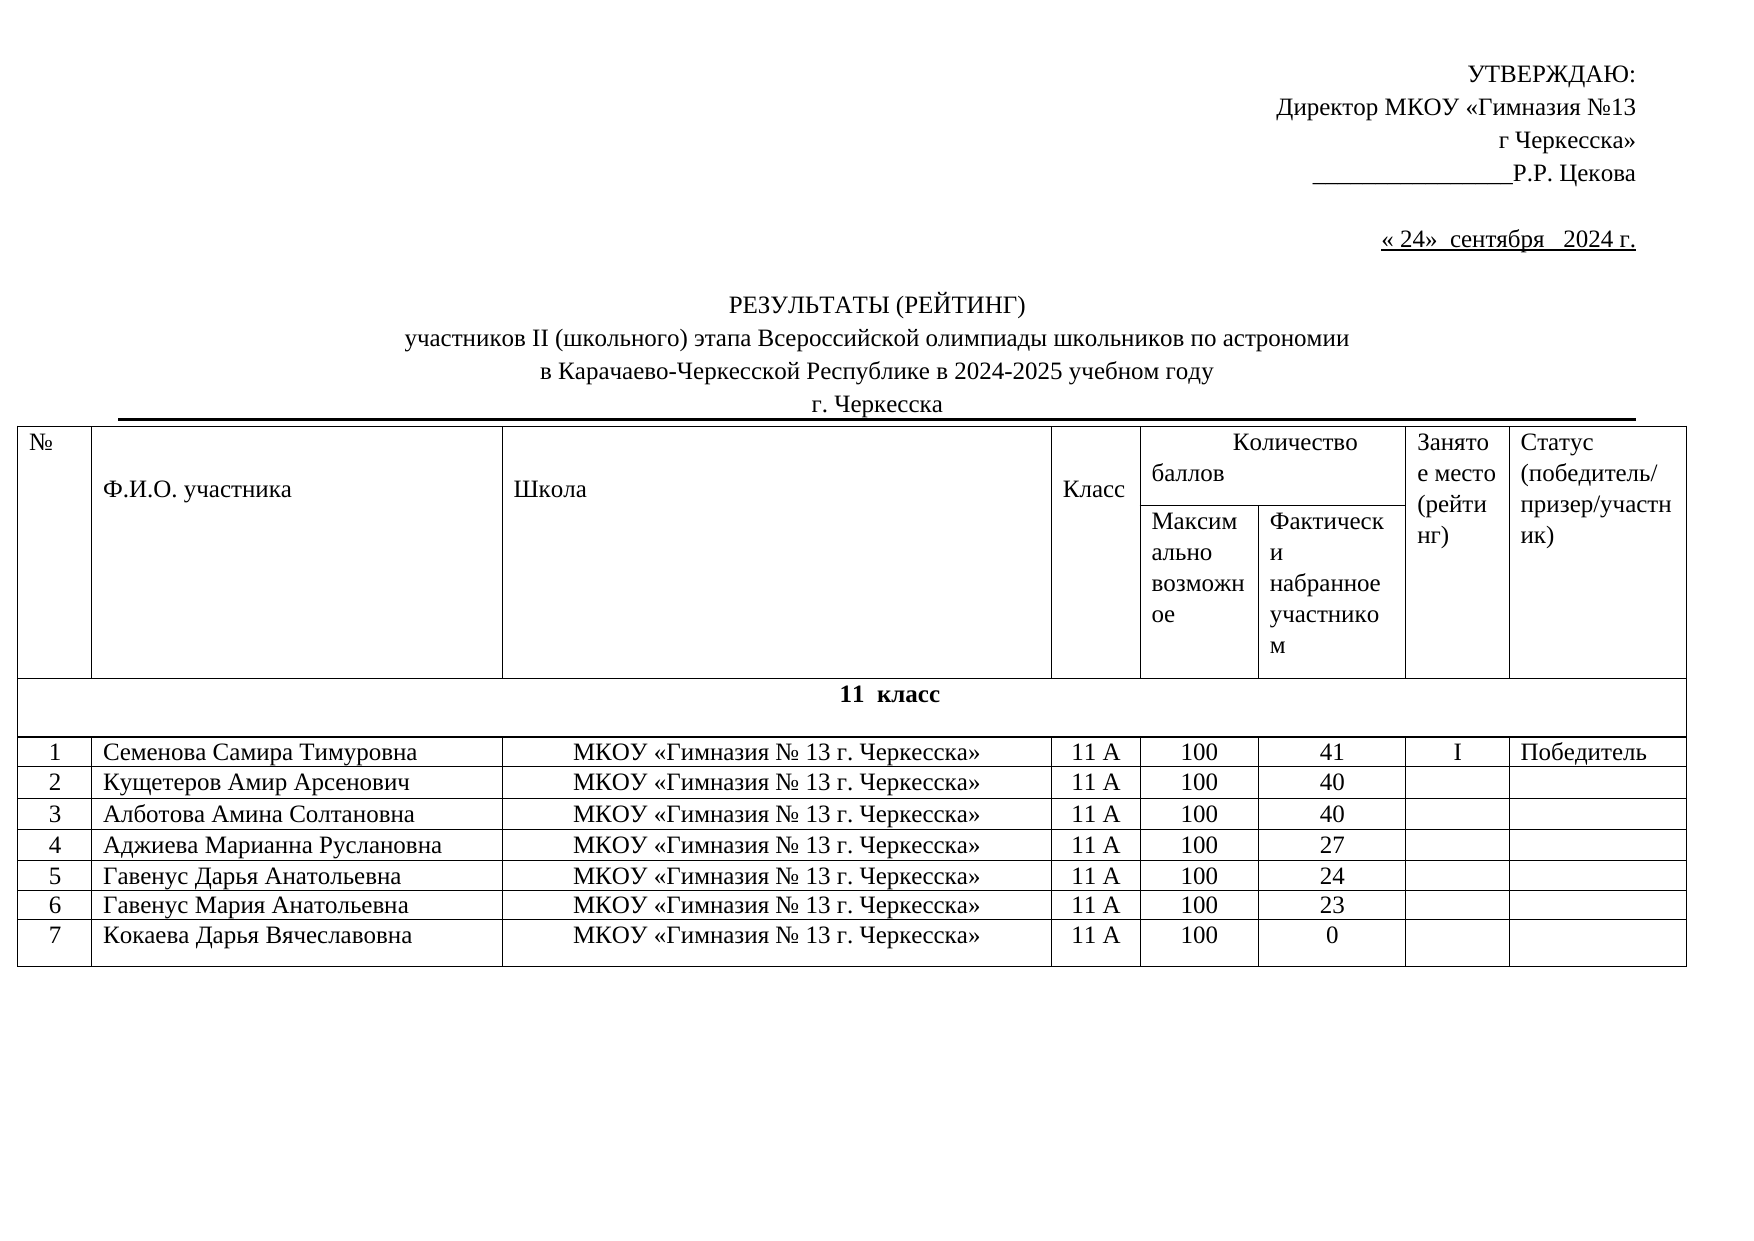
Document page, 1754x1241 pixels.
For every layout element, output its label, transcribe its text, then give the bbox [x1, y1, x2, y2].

table_cell 40 [1259, 767, 1405, 798]
table_cell МКОУ «Гимназия № 13 г. Черкесска» [503, 799, 1051, 829]
table_header № [18, 427, 91, 678]
text РЕЗУЛЬТАТЫ (РЕЙТИНГ) [118, 290, 1636, 319]
table_cell 11 А [1052, 891, 1140, 919]
table_cell [1510, 799, 1686, 829]
table_cell [1510, 891, 1686, 919]
table_header Занятое место (рейтинг) [1406, 427, 1509, 678]
table_cell 27 [1259, 830, 1405, 860]
table_header Количество баллов [1141, 427, 1405, 505]
table_cell Кокаева Дарья Вячеславовна [92, 920, 502, 966]
text « 24» сентября 2024 г. [118, 224, 1636, 253]
table_cell 11 А [1052, 767, 1140, 798]
table_cell 100 [1141, 767, 1258, 798]
table_cell Алботова Амина Солтановна [92, 799, 502, 829]
table_header Школа [503, 427, 1051, 678]
table_cell Кущетеров Амир Арсенович [92, 767, 502, 798]
table_cell 1 [18, 738, 91, 766]
table_cell [1406, 920, 1509, 966]
table_cell 2 [18, 767, 91, 798]
table_cell [1510, 830, 1686, 860]
table_cell Гавенус Дарья Анатольевна [92, 861, 502, 889]
table_cell МКОУ «Гимназия № 13 г. Черкесска» [503, 738, 1051, 766]
table_cell МКОУ «Гимназия № 13 г. Черкесска» [503, 767, 1051, 798]
table_cell [1406, 830, 1509, 860]
text ________________Р.Р. Цекова [118, 158, 1636, 187]
text г. Черкесска [118, 389, 1636, 418]
table_cell [1510, 920, 1686, 966]
table_cell [1510, 767, 1686, 798]
table_cell 6 [18, 891, 91, 919]
table_cell Фактически набранное участником [1259, 506, 1405, 678]
table_cell 23 [1259, 891, 1405, 919]
table_cell 11 А [1052, 920, 1140, 966]
table_cell Семенова Самира Тимуровна [92, 738, 502, 766]
table_cell 100 [1141, 891, 1258, 919]
table_cell [1510, 861, 1686, 889]
table_header Ф.И.О. участника [92, 427, 502, 678]
table_cell 100 [1141, 738, 1258, 766]
table_cell Максимально возможное [1141, 506, 1258, 678]
table_cell 11 А [1052, 861, 1140, 889]
table_cell класс [18, 679, 1686, 736]
text УТВЕРЖДАЮ: [118, 59, 1636, 88]
table_cell 11 А [1052, 799, 1140, 829]
table_cell МКОУ «Гимназия № 13 г. Черкесска» [503, 861, 1051, 889]
table_cell 100 [1141, 799, 1258, 829]
table_cell [1406, 861, 1509, 889]
table_cell МКОУ «Гимназия № 13 г. Черкесска» [503, 920, 1051, 966]
table_cell 7 [18, 920, 91, 966]
table_cell 40 [1259, 799, 1405, 829]
table_cell Гавенус Мария Анатольевна [92, 891, 502, 919]
table_cell [1406, 799, 1509, 829]
table_header Класс [1052, 427, 1140, 678]
table_cell 24 [1259, 861, 1405, 889]
text участников II (школьного) этапа Всероссийской олимпиады школьников по астрономии [118, 323, 1636, 352]
text в Карачаево-Черкесской Республике в 2024-2025 учебном году [118, 356, 1636, 385]
table_cell 0 [1259, 920, 1405, 966]
table_cell 11 А [1052, 830, 1140, 860]
table_cell 100 [1141, 830, 1258, 860]
table_cell [1406, 891, 1509, 919]
table_cell [1406, 767, 1509, 798]
table_header Статус (победитель/ призер/участник) [1510, 427, 1686, 678]
table_cell МКОУ «Гимназия № 13 г. Черкесска» [503, 830, 1051, 860]
table_cell МКОУ «Гимназия № 13 г. Черкесска» [503, 891, 1051, 919]
text г Черкесска» [118, 125, 1636, 154]
table_cell Аджиева Марианна Руслановна [92, 830, 502, 860]
table_cell 100 [1141, 920, 1258, 966]
table_cell I [1406, 738, 1509, 766]
text Директор МКОУ «Гимназия №13 [118, 92, 1636, 121]
table_cell 5 [18, 861, 91, 889]
table_cell 3 [18, 799, 91, 829]
table_cell 4 [18, 830, 91, 860]
table_cell 41 [1259, 738, 1405, 766]
table_cell Победитель [1510, 738, 1686, 766]
table_cell 11 А [1052, 738, 1140, 766]
table_cell 100 [1141, 861, 1258, 889]
